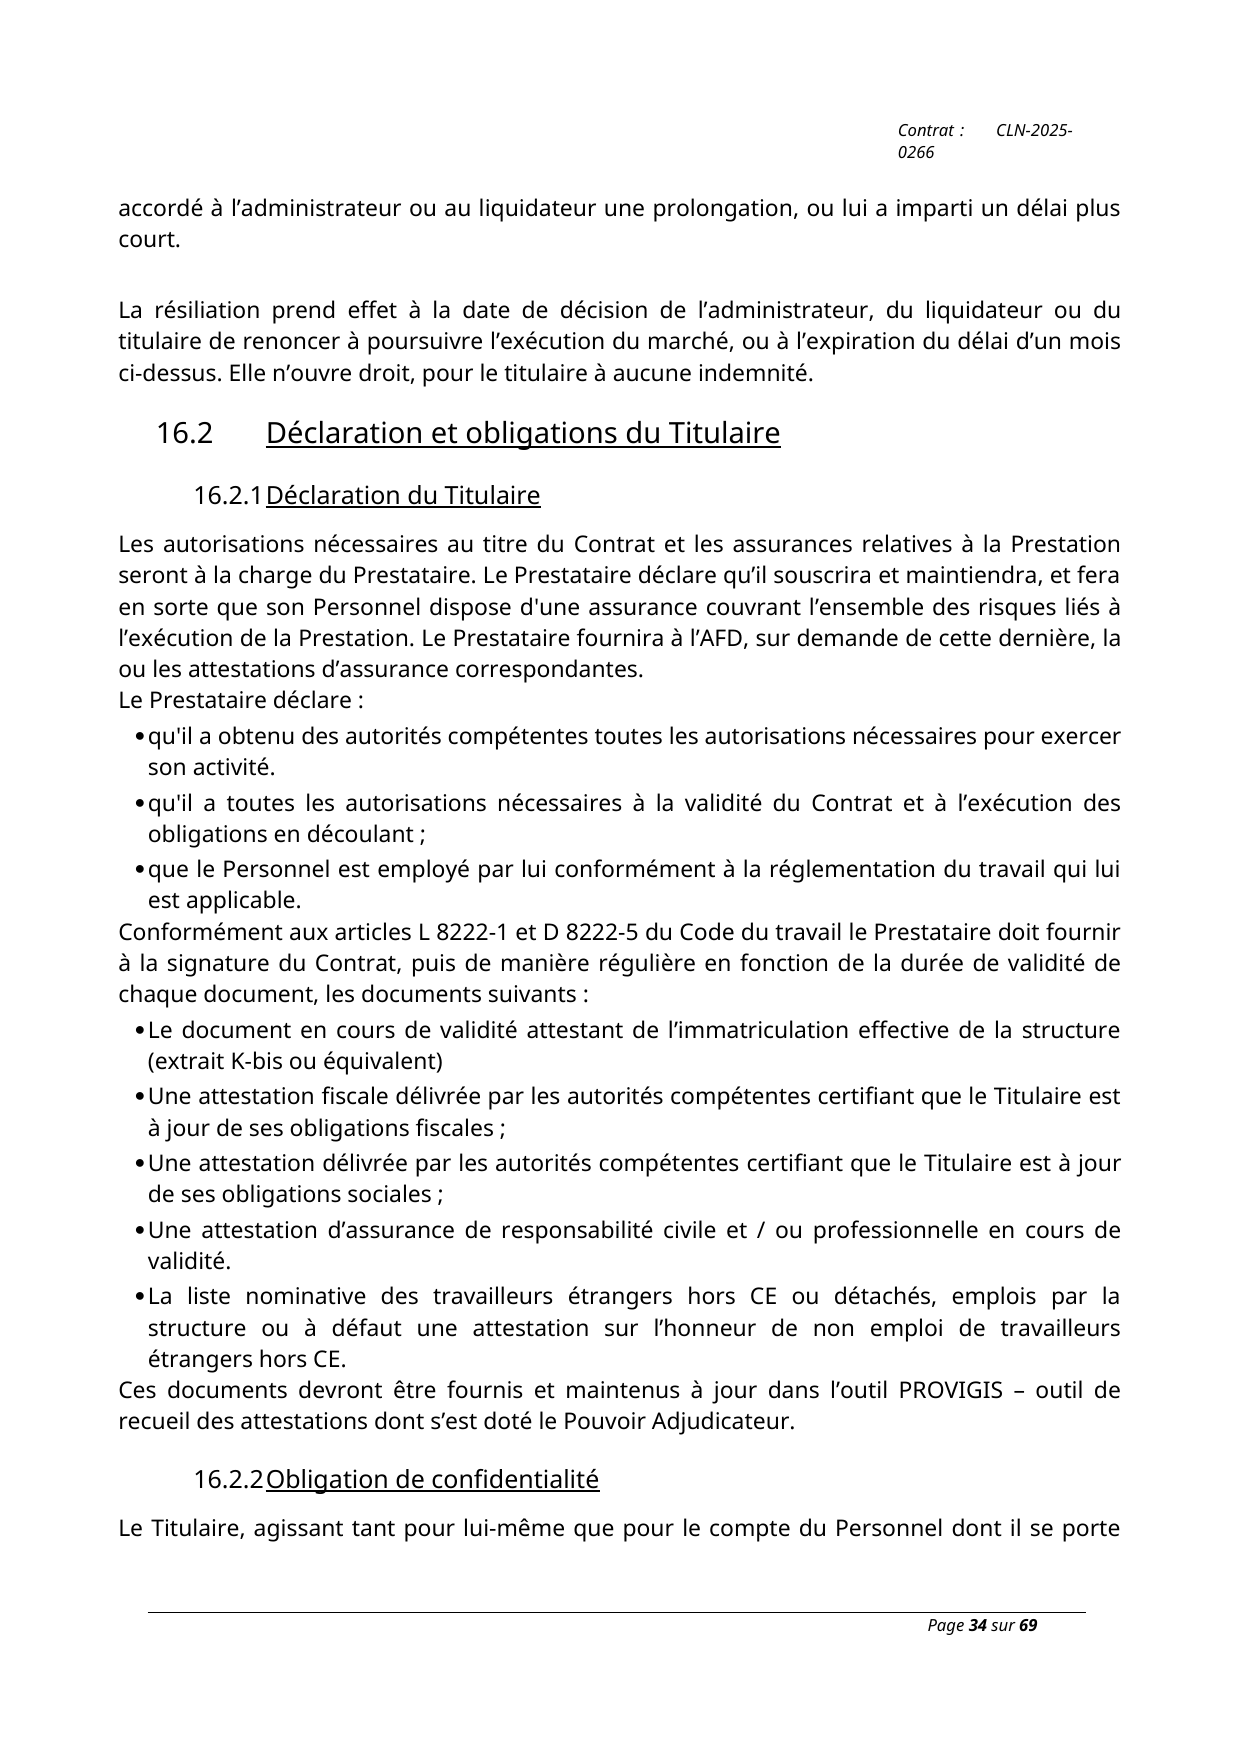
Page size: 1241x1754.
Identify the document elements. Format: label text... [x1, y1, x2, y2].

list qu'il a toutes les autorisations nécessaires à la validité du Contrat et à l’exécution des obligations en découlant ; [136, 787, 1122, 849]
text Déclaration et obligations du Titulaire [156, 413, 1122, 452]
list qu'il a obtenu des autorités compétentes toutes les autorisations nécessaires pour exercer son activité. [136, 720, 1122, 782]
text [118, 192, 1122, 254]
text Le Prestataire déclare : [118, 684, 1122, 716]
list Le document en cours de validité attestant de l’immatriculation effective de la structure (extrait K-bis ou équivalent) [136, 1014, 1122, 1076]
list Une attestation d’assurance de responsabilité civile et / ou professionnelle en cours de validité. [136, 1214, 1122, 1276]
text Obligation de confidentialité [193, 1462, 1122, 1496]
list La liste nominative des travailleurs étrangers hors CE ou détachés, emplois par la structure ou à défaut une attestation sur l’honneur de non emploi de travailleurs étrangers hors CE. [136, 1280, 1122, 1374]
text Ces documents devront être fournis et maintenus à jour dans l’outil PROVIGIS – outil de recueil des attestations dont s’est doté le Pouvoir Adjudicateur. [118, 1374, 1122, 1437]
text La résiliation prend effet à la date de décision de l’administrateur, du liquidateur ou du titulaire de renoncer à poursuivre l’exécution du marché, ou à l’expiration du délai d’un mois ci-dessus. Elle n’ouvre droit, pour le titulaire à aucune indemnité. [118, 294, 1122, 388]
list que le Personnel est employé par lui conformément à la réglementation du travail qui lui est applicable. [136, 853, 1122, 916]
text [118, 1512, 1122, 1543]
list Une attestation fiscale délivrée par les autorités compétentes certifiant que le Titulaire est à jour de ses obligations fiscales ; [136, 1080, 1122, 1143]
text Les autorisations nécessaires au titre du Contrat et les assurances relatives à la Prestation seront à la charge du Prestataire. Le Prestataire déclare qu’il souscrira et maintiendra, et fera en sorte que son Personnel dispose d'une assurance couvrant l’ensemble des risques liés à l’exécution de la Prestation. Le Prestataire fournira à l’AFD, sur demande de cette dernière, la ou les attestations d’assurance correspondantes. [118, 528, 1122, 684]
text Conformément aux articles L 8222-1 et D 8222-5 du Code du travail le Prestataire doit fournir à la signature du Contrat, puis de manière régulière en fonction de la durée de validité de chaque document, les documents suivants : [118, 916, 1122, 1009]
text Déclaration du Titulaire [193, 477, 1122, 512]
list Une attestation délivrée par les autorités compétentes certifiant que le Titulaire est à jour de ses obligations sociales ; [136, 1147, 1122, 1209]
